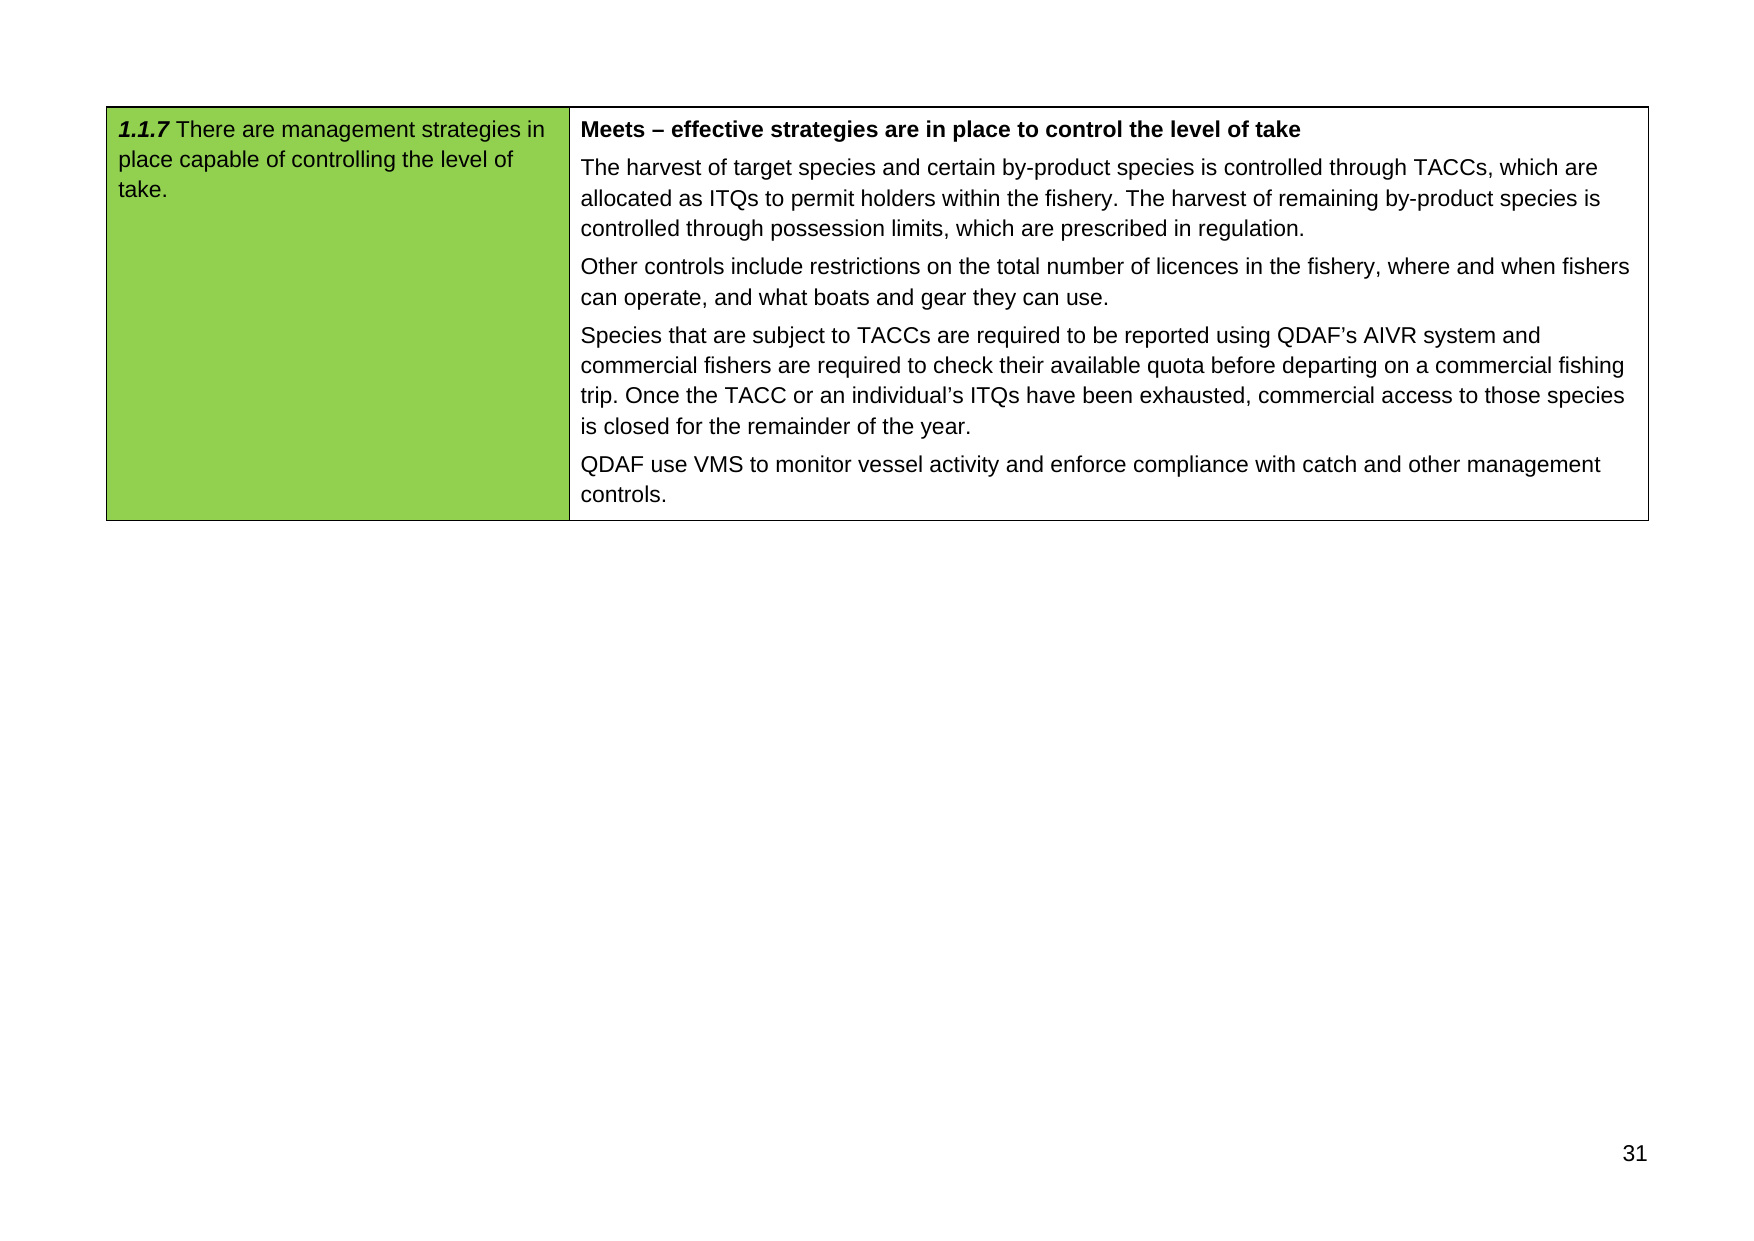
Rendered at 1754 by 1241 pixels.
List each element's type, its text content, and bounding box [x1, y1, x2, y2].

table_cell 1.1.7 There are management strategies in place capable of controlling the level of take. [107, 108, 569, 520]
table_cell Meets – effective strategies are in place to control the level of take The harvest of target species and certain by-product species is controlled through TACCs, which are allocated as ITQs to permit holders within the fishery. The harvest of remaining by-product species is controlled through possession limits, which are prescribed in regulation. Other controls include restrictions on the total number of licences in the fishery, where and when fishers can operate, and what boats and gear they can use. Species that are subject to TACCs are required to be reported using QDAF’s AIVR system and commercial fishers are required to check their available quota before departing on a commercial fishing trip. Once the TACC or an individual’s ITQs have been exhausted, commercial access to those species is closed for the remainder of the year. QDAF use VMS to monitor vessel activity and enforce compliance with catch and other management controls. [570, 108, 1648, 520]
